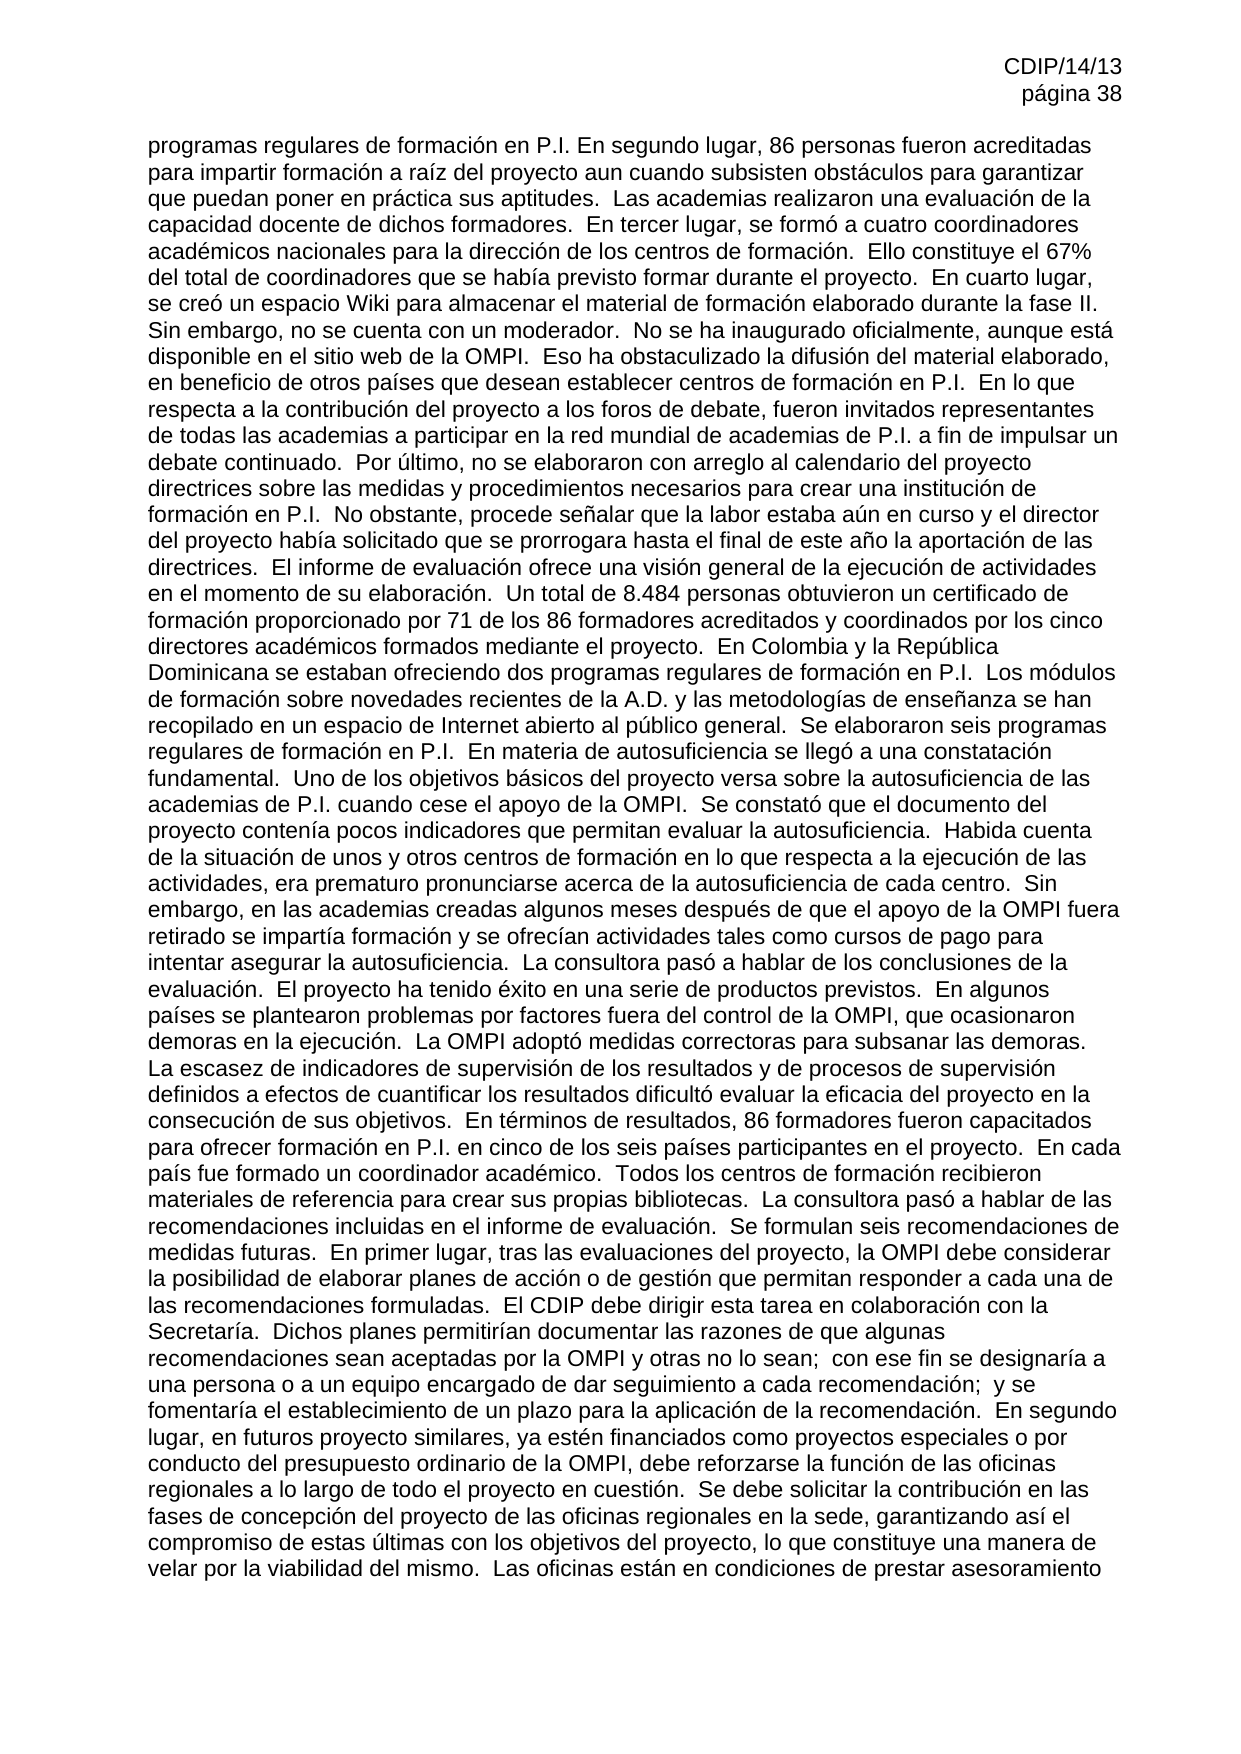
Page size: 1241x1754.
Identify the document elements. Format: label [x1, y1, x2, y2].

list [148, 132, 1122, 1582]
